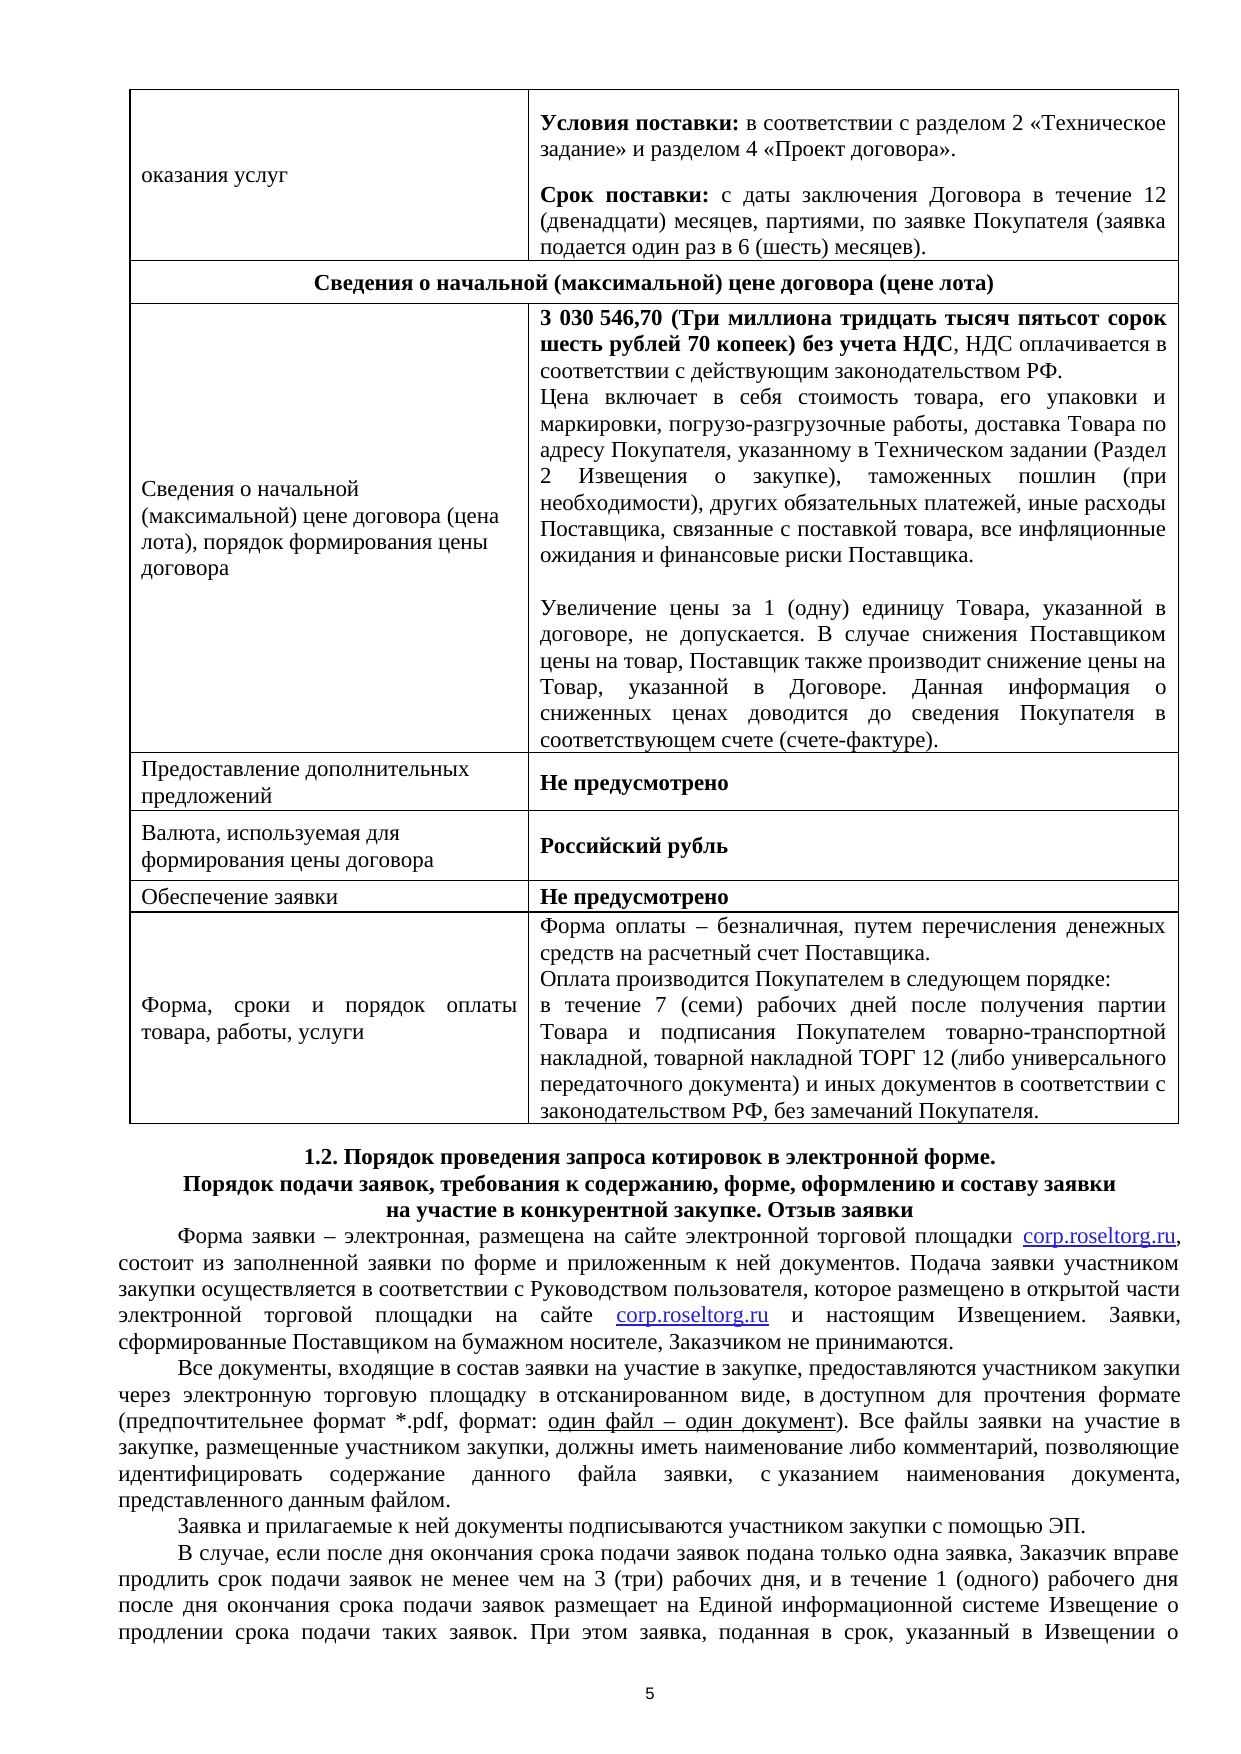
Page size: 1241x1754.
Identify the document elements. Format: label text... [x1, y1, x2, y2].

text Порядок подачи заявок, требования к содержанию, форме, оформлению и составу заявки [118, 1170, 1181, 1196]
text Все документы, входящие в состав заявки на участие в закупке, предоставляются участником закупки через электронную торговую площадку в отсканированном виде, в доступном для прочтения формате (предпочтительнее формат *.pdf, формат: один файл – один документ). Все файлы заявки на участие в закупке, размещенные участником закупки, должны иметь наименование либо комментарий, позволяющие идентифицировать содержание данного файла заявки, с указанием наименования документа, представленного данным файлом. [118, 1354, 1181, 1512]
table_cell Валюта, используемая для формирования цены договора [131, 811, 528, 880]
table_cell Российский рубль [529, 811, 1178, 880]
table_cell Сведения о начальной (максимальной) цене договора (цена лота), порядок формирования цены договора [131, 304, 528, 752]
table_cell Не предусмотрено [529, 753, 1178, 810]
table_cell Форма, сроки и порядок оплаты товара, работы, услуги [131, 913, 528, 1123]
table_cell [131, 90, 528, 260]
text 1.2. Порядок проведения запроса котировок в электронной форме. [118, 1143, 1181, 1170]
text Заявка и прилагаемые к ней документы подписываются участником закупки с помощью ЭП. [118, 1512, 1181, 1539]
table_cell Сведения о начальной (максимальной) цене договора (цене лота) [131, 261, 1178, 303]
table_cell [529, 90, 1178, 260]
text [118, 1539, 1181, 1644]
table_cell Не предусмотрено [529, 881, 1178, 911]
text Форма заявки – электронная, размещена на сайте электронной торговой площадки corp.roseltorg.ru, состоит из заполненной заявки по форме и приложенным к ней документов. Подача заявки участником закупки осуществляется в соответствии с Руководством пользователя, которое размещено в открытой части электронной торговой площадки на сайте corp.roseltorg.ru и настоящим Извещением. Заявки, сформированные Поставщиком на бумажном носителе, Заказчиком не принимаются. [118, 1222, 1181, 1354]
table_cell Обеспечение заявки [131, 881, 528, 911]
table_cell Предоставление дополнительных предложений [131, 753, 528, 810]
table_cell 3 030 546,70 (Три миллиона тридцать тысяч пятьсот сорок шесть рублей 70 копеек) без учета НДС, НДС оплачивается в соответствии с действующим законодательством РФ. Цена включает в себя стоимость товара, его упаковки и маркировки, погрузо-разгрузочные работы, доставка Товара по адресу Покупателя, указанному в Техническом задании (Раздел 2 Извещения о закупке), таможенных пошлин (при необходимости), других обязательных платежей, иные расходы Поставщика, связанные с поставкой товара, все инфляционные ожидания и финансовые риски Поставщика. Увеличение цены за 1 (одну) единицу Товара, указанной в договоре, не допускается. В случае снижения Поставщиком цены на товар, Поставщик также производит снижение цены на Товар, указанной в Договоре. Данная информация о сниженных ценах доводится до сведения Покупателя в соответствующем счете (счете-фактуре). [529, 304, 1178, 752]
text на участие в конкурентной закупке. Отзыв заявки [118, 1196, 1181, 1222]
table_cell Форма оплаты – безналичная, путем перечисления денежных средств на расчетный счет Поставщика. Оплата производится Покупателем в следующем порядке: в течение 7 (семи) рабочих дней после получения партии Товара и подписания Покупателем товарно-транспортной накладной, товарной накладной ТОРГ 12 (либо универсального передаточного документа) и иных документов в соответствии с законодательством РФ, без замечаний Покупателя. [529, 913, 1178, 1123]
